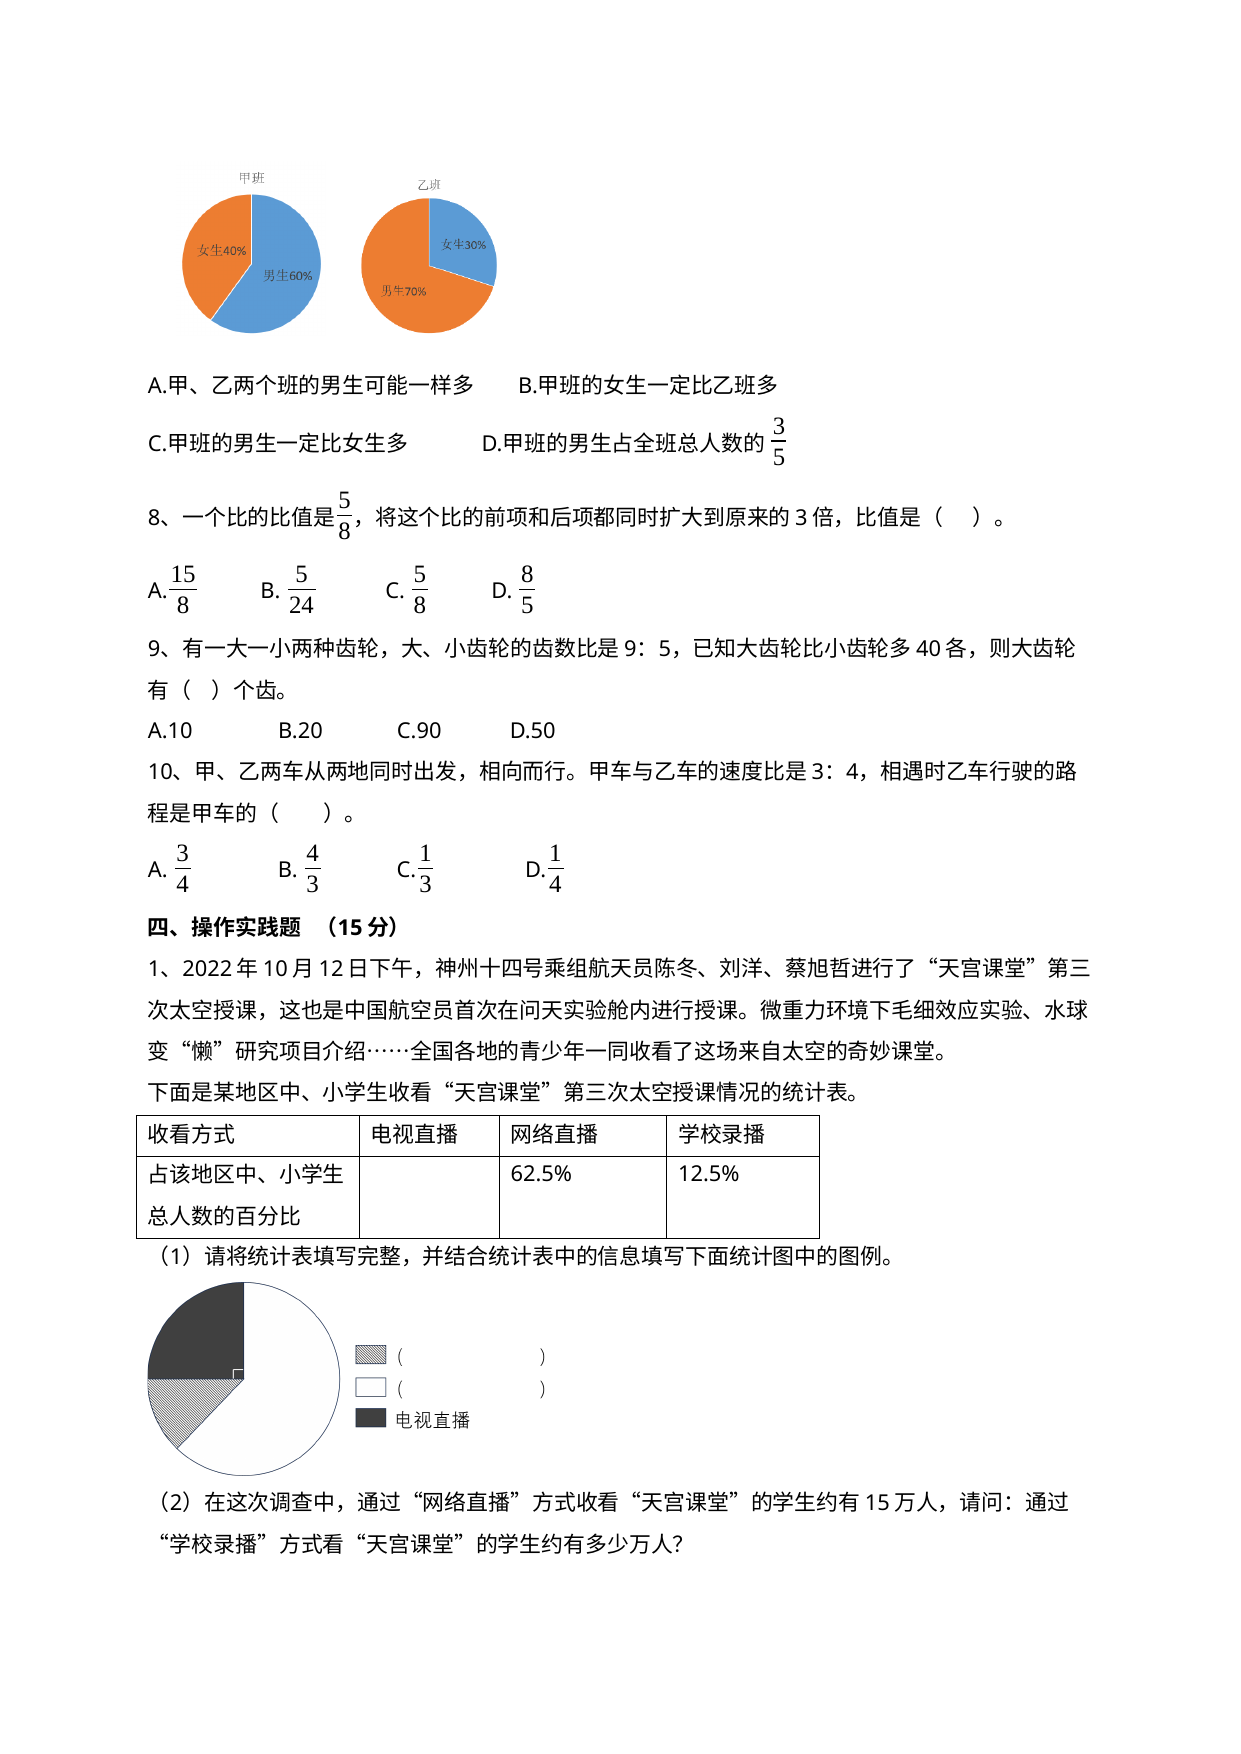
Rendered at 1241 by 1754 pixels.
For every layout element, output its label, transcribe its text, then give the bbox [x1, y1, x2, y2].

text 10、甲、乙两车从两地同时出发，相向而行。甲车与乙车的速度比是3：4，相遇时乙车行驶的路程是甲车的（ ）。 [148, 753, 1093, 828]
table_header 学校录播 [667, 1116, 819, 1156]
text 四、操作实践题 （15分） [148, 909, 1093, 943]
text A. B. C. D. [148, 836, 1093, 902]
picture [147, 1282, 569, 1476]
text （2）在这次调查中，通过“网络直播”方式收看“天宫课堂”的学生约有15万人，请问：通过“学校录播”方式看“天宫课堂”的学生约有多少万人？ [148, 1484, 1093, 1559]
text （1）请将统计表填写完整，并结合统计表中的信息填写下面统计图中的图例。 [148, 1238, 1093, 1272]
text 9、有一大一小两种齿轮，大、小齿轮的齿数比是9：5，已知大齿轮比小齿轮多40各，则大齿轮有（ ）个齿。 [148, 631, 1093, 705]
table_header 网络直播 [500, 1116, 666, 1156]
text A. B. C. D. [148, 557, 1093, 623]
text 1、2022年10月12日下午，神州十四号乘组航天员陈冬、刘洋、蔡旭哲进行了“天宫课堂”第三次太空授课，这也是中国航空员首次在问天实验舱内进行授课。微重力环境下毛细效应实验、水球变“懒”研究项目介绍……全国各地的青少年一同收看了这场来自太空的奇妙课堂。 [148, 951, 1093, 1066]
text A.甲、乙两个班的男生可能一样多 B.甲班的女生一定比乙班多 [148, 367, 1093, 401]
text A.10 B.20 C.90 D.50 [148, 713, 1093, 746]
table_header 电视直播 [360, 1116, 499, 1156]
table_cell [360, 1157, 499, 1237]
picture [176, 161, 326, 336]
text C.甲班的男生一定比女生多 D.甲班的男生占全班总人数的 [148, 408, 1093, 475]
table_cell 62.5% [500, 1157, 666, 1237]
table_cell 占该地区中、小学生总人数的百分比 [137, 1157, 359, 1237]
picture [360, 170, 500, 336]
text 下面是某地区中、小学生收看“天宫课堂”第三次太空授课情况的统计表。 [148, 1074, 1093, 1107]
table_header 收看方式 [137, 1116, 359, 1156]
text 8、一个比的比值是，将这个比的前项和后项都同时扩大到原来的3倍，比值是（ ）。 [148, 483, 1093, 549]
table_cell 12.5% [667, 1157, 819, 1237]
